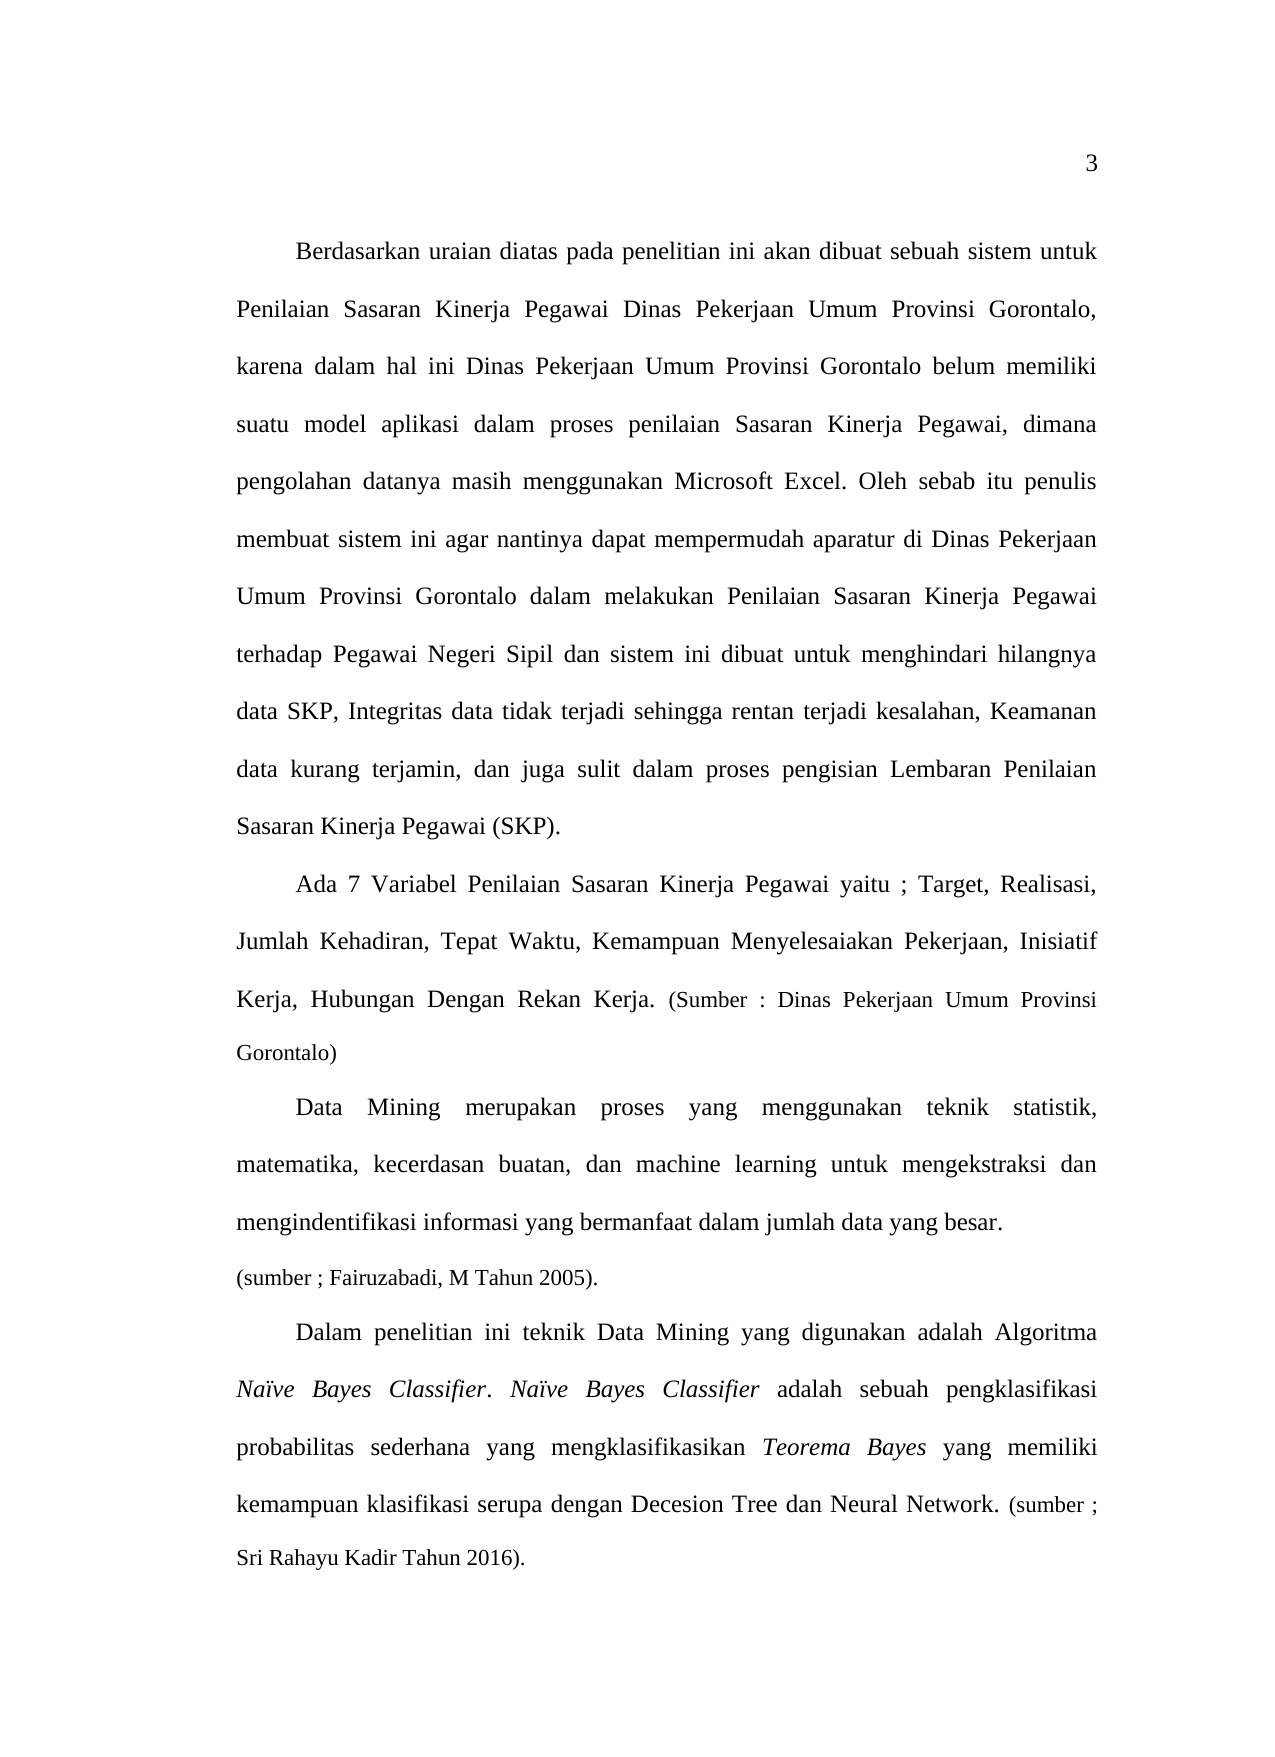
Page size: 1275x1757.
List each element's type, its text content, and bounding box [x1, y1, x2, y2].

text Data Mining merupakan proses yang menggunakan teknik statistik, matematika, kecerdasan buatan, dan machine learning untuk mengekstraksi dan mengindentifikasi informasi yang bermanfaat dalam jumlah data yang besar. [236, 1092, 1098, 1235]
text Berdasarkan uraian diatas pada penelitian ini akan dibuat sebuah sistem untuk Penilaian Sasaran Kinerja Pegawai Dinas Pekerjaan Umum Provinsi Gorontalo, karena dalam hal ini Dinas Pekerjaan Umum Provinsi Gorontalo belum memiliki suatu model aplikasi dalam proses penilaian Sasaran Kinerja Pegawai, dimana pengolahan datanya masih menggunakan Microsoft Excel. Oleh sebab itu penulis membuat sistem ini agar nantinya dapat mempermudah aparatur di Dinas Pekerjaan Umum Provinsi Gorontalo dalam melakukan Penilaian Sasaran Kinerja Pegawai terhadap Pegawai Negeri Sipil dan sistem ini dibuat untuk menghindari hilangnya data SKP, Integritas data tidak terjadi sehingga rentan terjadi kesalahan, Keamanan data kurang terjamin, dan juga sulit dalam proses pengisian Lembaran Penilaian Sasaran Kinerja Pegawai (SKP). [236, 236, 1098, 840]
text Dalam penelitian ini teknik Data Mining yang digunakan adalah Algoritma Naïve Bayes Classifier. Naïve Bayes Classifier adalah sebuah pengklasifikasi probabilitas sederhana yang mengklasifikasikan Teorema Bayes yang memiliki kemampuan klasifikasi serupa dengan Decesion Tree dan Neural Network. (sumber ; Sri Rahayu Kadir Tahun 2016). [236, 1317, 1098, 1571]
text Ada 7 Variabel Penilaian Sasaran Kinerja Pegawai yaitu ; Target, Realisasi, Jumlah Kehadiran, Tepat Waktu, Kemampuan Menyelesaiakan Pekerjaan, Inisiatif Kerja, Hubungan Dengan Rekan Kerja. (Sumber : Dinas Pekerjaan Umum Provinsi Gorontalo) [236, 869, 1098, 1065]
text (sumber ; Fairuzabadi, M Tahun 2005). [236, 1264, 1098, 1290]
